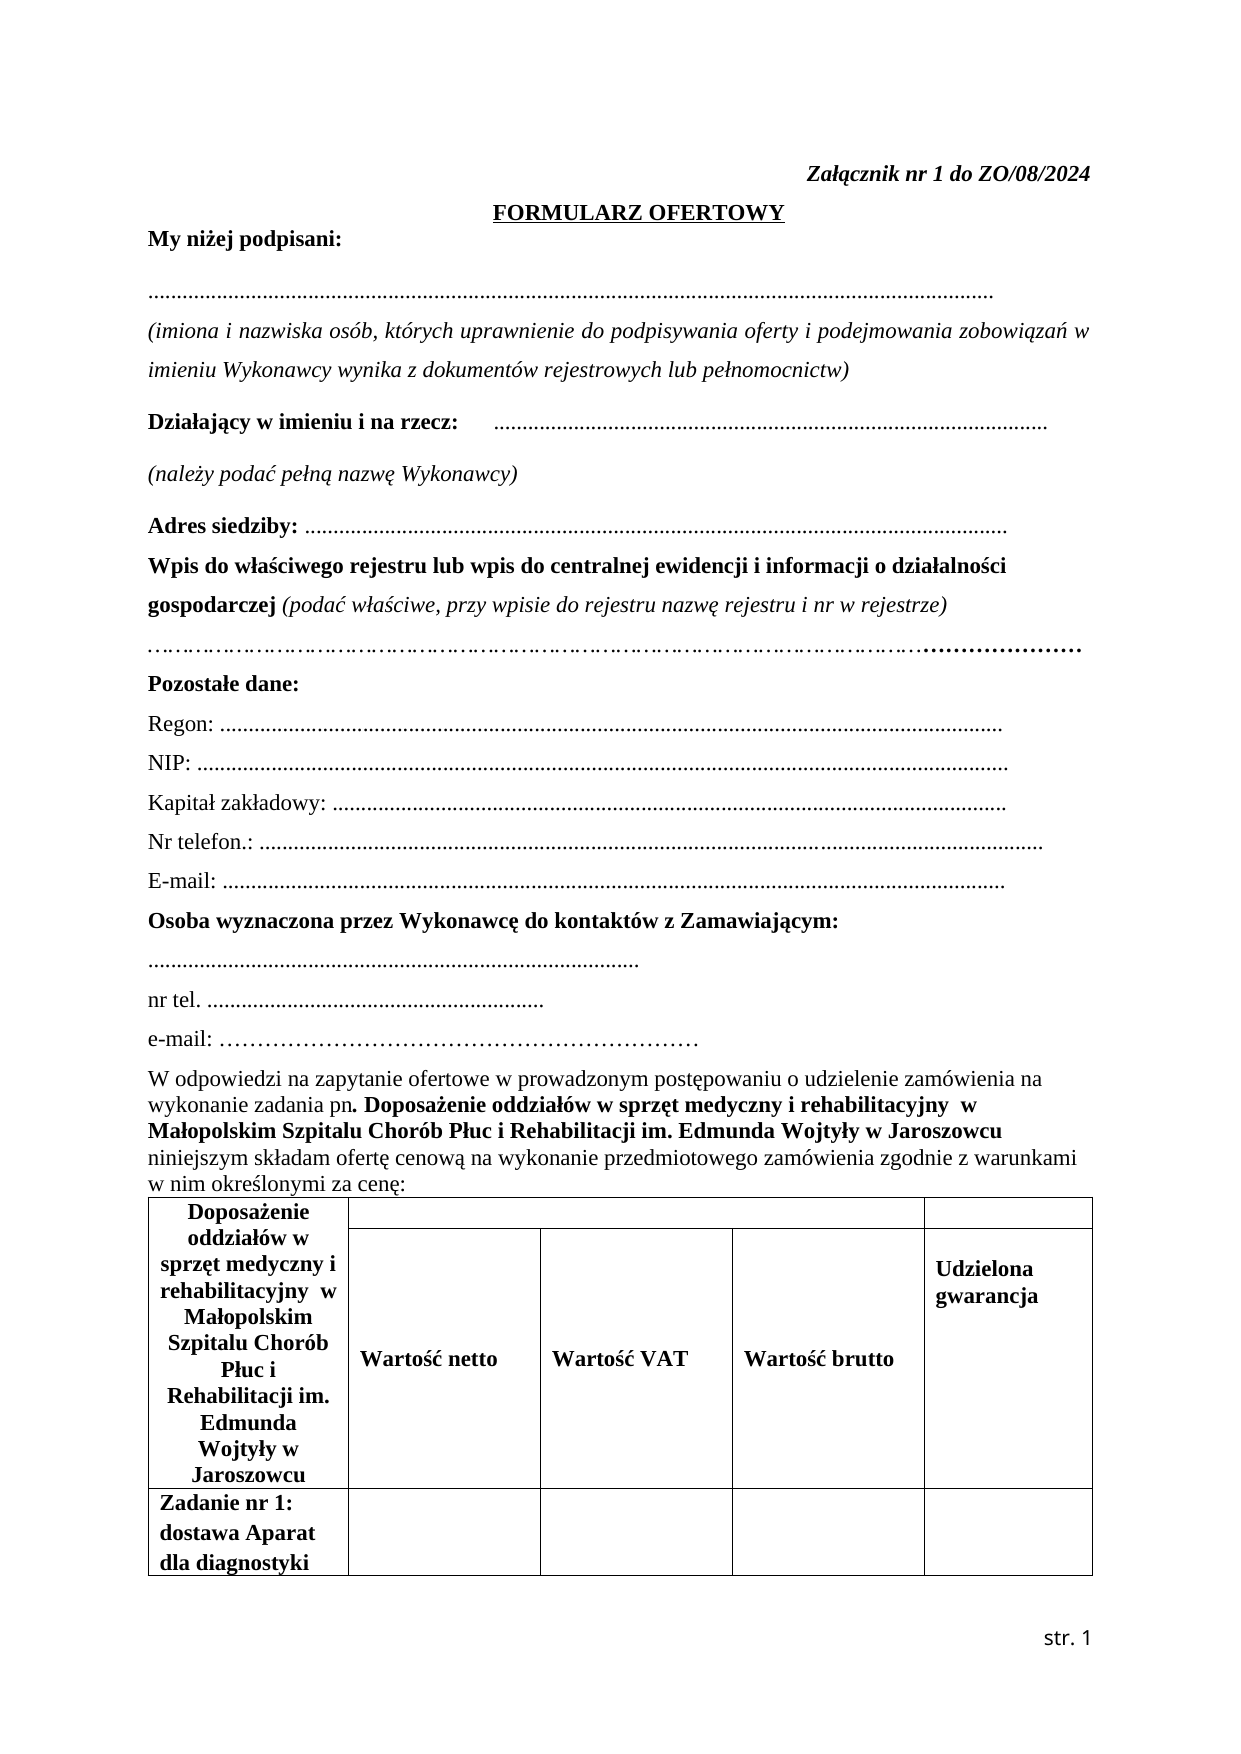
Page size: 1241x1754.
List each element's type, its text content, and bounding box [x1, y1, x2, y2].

text niniejszym składam ofertę cenową na wykonanie przedmiotowego zamówienia zgodnie z warunkami w nim określonymi za cenę: [148, 1144, 1093, 1197]
text Działający w imieniu i na rzecz: ................................................................................................. [148, 408, 1093, 434]
table_cell Wartość VAT [541, 1229, 732, 1488]
table_header [925, 1198, 1092, 1228]
text (należy podać pełną nazwę Wykonawcy) [148, 460, 1093, 487]
text Załącznik nr 1 do ZO/08/2024 [185, 160, 1093, 186]
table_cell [149, 1489, 348, 1575]
text nr tel. ........................................................... [148, 986, 1093, 1012]
text ...................................................................................... [148, 946, 1093, 973]
table_cell Wartość netto [349, 1229, 540, 1488]
text Kapitał zakładowy: ...................................................................................................................... [148, 788, 1093, 815]
table_cell Udzielona gwarancja [925, 1229, 1092, 1488]
text (imiona i nazwiska osób, których uprawnienie do podpisywania oferty i podejmowania zobowiązań w imieniu Wykonawcy wynika z dokumentów rejestrowych lub pełnomocnictw) [148, 317, 1093, 383]
text W odpowiedzi na zapytanie ofertowe w prowadzonym postępowaniu o udzielenie zamówienia na wykonanie zadania pn. Doposażenie oddziałów w sprzęt medyczny i rehabilitacyjny w Małopolskim Szpitalu Chorób Płuc i Rehabilitacji im. Edmunda Wojtyły w Jaroszowcu [148, 1065, 1093, 1144]
text Regon: ......................................................................................................................................... [148, 709, 1093, 736]
text NIP: .............................................................................................................................................. [148, 749, 1093, 775]
text E-mail: ......................................................................................................................................... [148, 867, 1093, 894]
text Nr telefon.: ......................................................................................................................................... [148, 828, 1093, 854]
text Wpis do właściwego rejestru lub wpis do centralnej ewidencji i informacji o działalności gospodarczej (podać właściwe, przy wpisie do rejestru nazwę rejestru i nr w rejestrze) ……………………………………………………………………………………………………………………… [148, 552, 1093, 657]
text Adres siedziby: ........................................................................................................................... [148, 512, 1093, 538]
table_cell [925, 1489, 1092, 1575]
table_cell [733, 1489, 924, 1575]
table_cell [541, 1489, 732, 1575]
text .................................................................................................................................................... [148, 277, 1093, 304]
text My niżej podpisani: [148, 225, 1093, 252]
table_cell [349, 1489, 540, 1575]
text FORMULARZ OFERTOWY [185, 199, 1093, 225]
text e-mail: ……………………………………………………… [148, 1025, 1093, 1052]
table_header [349, 1198, 924, 1228]
text Osoba wyznaczona przez Wykonawcę do kontaktów z Zamawiającym: [148, 907, 1093, 933]
table_cell Wartość brutto [733, 1229, 924, 1488]
text Pozostałe dane: [148, 670, 1093, 696]
table_header Doposażenie oddziałów w sprzęt medyczny i rehabilitacyjny w Małopolskim Szpitalu Chorób Płuc i Rehabilitacji im. Edmunda Wojtyły w Jaroszowcu [149, 1198, 348, 1488]
